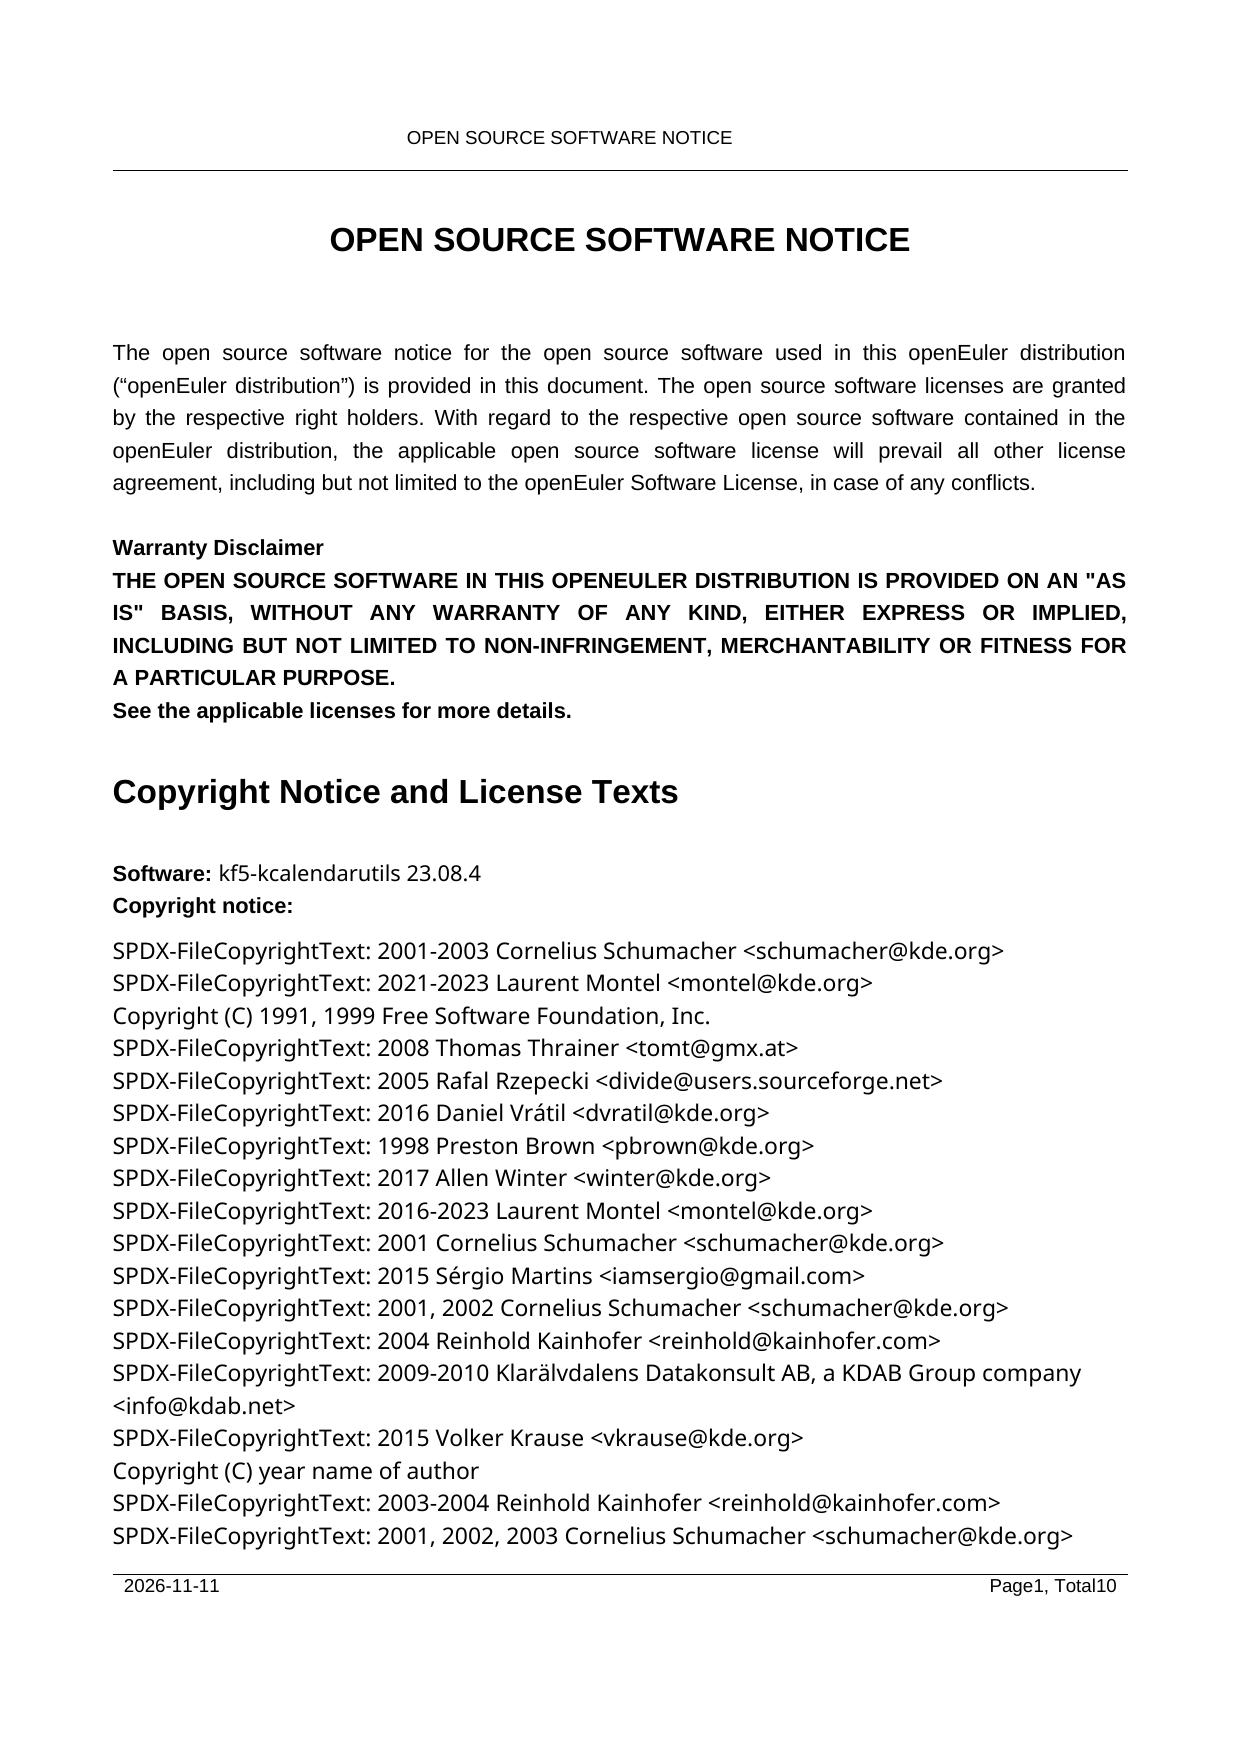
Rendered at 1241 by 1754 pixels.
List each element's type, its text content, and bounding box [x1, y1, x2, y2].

text Copyright notice: [112, 889, 1128, 921]
text OPEN SOURCE SOFTWARE NOTICE [112, 206, 1128, 271]
text THE OPEN SOURCE SOFTWARE IN THIS OPENEULER DISTRIBUTION IS PROVIDED ON AN "AS IS" BASIS, WITHOUT ANY WARRANTY OF ANY KIND, EITHER EXPRESS OR IMPLIED, INCLUDING BUT NOT LIMITED TO NON-INFRINGEMENT, MERCHANTABILITY OR FITNESS FOR A PARTICULAR PURPOSE. See the applicable licenses for more details. [112, 564, 1128, 726]
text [112, 934, 1128, 1551]
text Copyright Notice and License Texts [112, 759, 1128, 824]
title Software: kf5-kcalendarutils 23.08.4 [112, 856, 1128, 889]
text Warranty Disclaimer [112, 531, 1128, 564]
text The open source software notice for the open source software used in this openEuler distribution (“openEuler distribution”) is provided in this document. The open source software licenses are granted by the respective right holders. With regard to the respective open source software contained in the openEuler distribution, the applicable open source software license will prevail all other license agreement, including but not limited to the openEuler Software License, in case of any conflicts. [112, 336, 1128, 499]
